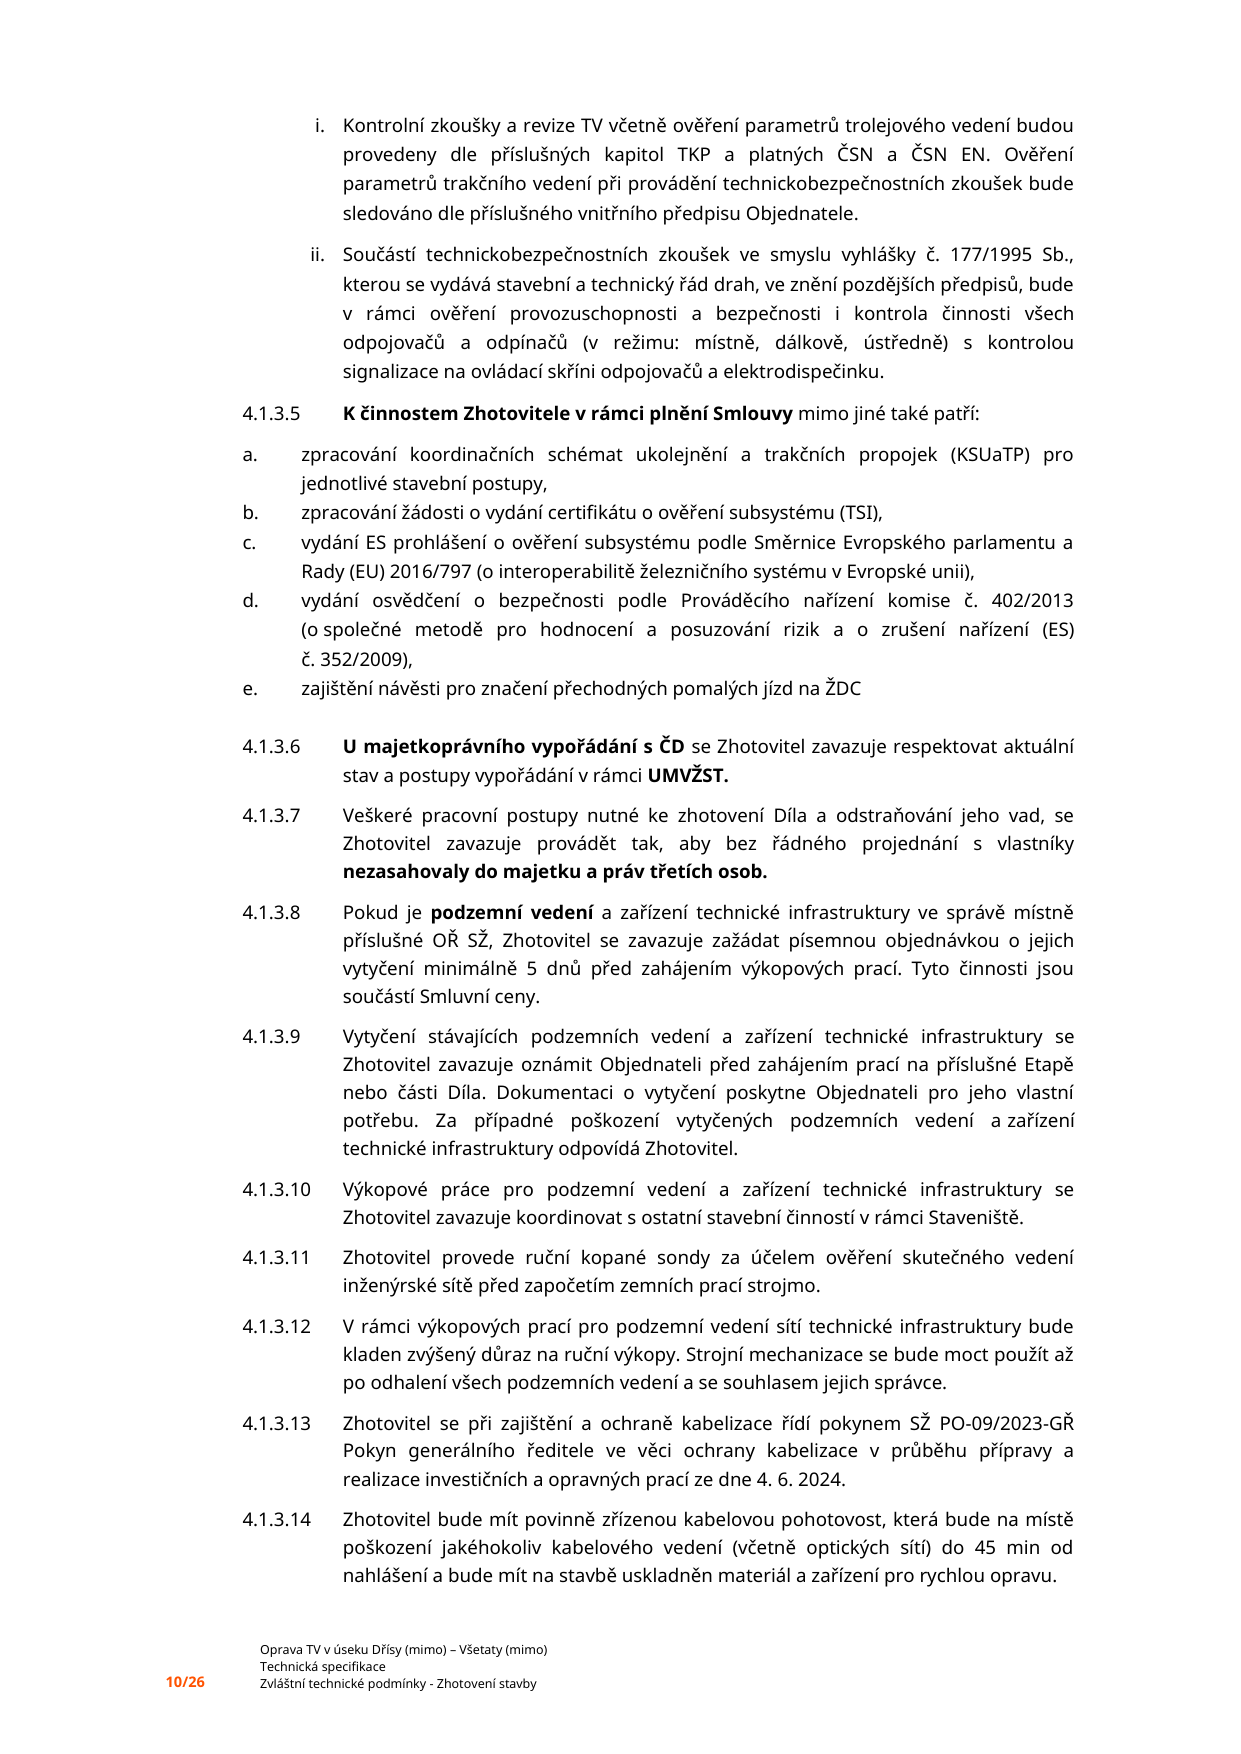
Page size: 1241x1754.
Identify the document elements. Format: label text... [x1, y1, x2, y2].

list zpracování koordinačních schémat ukolejnění a trakčních propojek (KSUaTP) pro jednotlivé stavební postupy, [242, 441, 1075, 496]
list Pokud je podzemní vedení a zařízení technické infrastruktury ve správě místně příslušné OŘ SŽ, Zhotovitel se zavazuje zažádat písemnou objednávkou o jejich vytyčení minimálně 5 dnů před zahájením výkopových prací. Tyto činnosti jsou součástí Smluvní ceny. [242, 899, 1075, 1008]
list V rámci výkopových prací pro podzemní vedení sítí technické infrastruktury bude kladen zvýšený důraz na ruční výkopy. Strojní mechanizace se bude moct použít až po odhalení všech podzemních vedení a se souhlasem jejich správce. [242, 1313, 1075, 1395]
list vydání osvědčení o bezpečnosti podle Prováděcího nařízení komise č. 402/2013 (o společné metodě pro hodnocení a posuzování rizik a o zrušení nařízení (ES) č. 352/2009), [242, 587, 1075, 672]
list vydání ES prohlášení o ověření subsystému podle Směrnice Evropského parlamentu a Rady (EU) 2016/797 (o interoperabilitě železničního systému v Evropské unii), [242, 529, 1075, 584]
list zajištění návěsti pro značení přechodných pomalých jízd na ŽDC [242, 675, 1075, 701]
list K činnostem Zhotovitele v rámci plnění Smlouvy mimo jiné také patří: [242, 401, 1075, 426]
list Zhotovitel se při zajištění a ochraně kabelizace řídí pokynem SŽ PO-09/2023-GŘ Pokyn generálního ředitele ve věci ochrany kabelizace v průběhu přípravy a realizace investičních a opravných prací ze dne 4. 6. 2024. [242, 1410, 1075, 1491]
list Součástí technickobezpečnostních zkoušek ve smyslu vyhlášky č. 177/1995 Sb., kterou se vydává stavební a technický řád drah, ve znění pozdějších předpisů, bude v rámci ověření provozuschopnosti a bezpečnosti i kontrola činnosti všech odpojovačů a odpínačů (v režimu: místně, dálkově, ústředně) s kontrolou signalizace na ovládací skříni odpojovačů a elektrodispečinku. [325, 242, 1075, 384]
list Zhotovitel provede ruční kopané sondy za účelem ověření skutečného vedení inženýrské sítě před započetím zemních prací strojmo. [242, 1245, 1075, 1298]
list U majetkoprávního vypořádání s ČD se Zhotovitel zavazuje respektovat aktuální stav a postupy vypořádání v rámci UMVŽST. [242, 734, 1075, 787]
list zpracování žádosti o vydání certifikátu o ověření subsystému (TSI), [242, 500, 1075, 525]
list Veškeré pracovní postupy nutné ke zhotovení Díla a odstraňování jeho vad, se Zhotovitel zavazuje provádět tak, aby bez řádného projednání s vlastníky nezasahovaly do majetku a práv třetích osob. [242, 802, 1075, 884]
list Kontrolní zkoušky a revize TV včetně ověření parametrů trolejového vedení budou provedeny dle příslušných kapitol TKP a platných ČSN a ČSN EN. Ověření parametrů trakčního vedení při provádění technickobezpečnostních zkoušek bude sledováno dle příslušného vnitřního předpisu Objednatele. [325, 112, 1075, 226]
list Zhotovitel bude mít povinně zřízenou kabelovou pohotovost, která bude na místě poškození jakéhokoliv kabelového vedení (včetně optických sítí) do 45 min od nahlášení a bude mít na stavbě uskladněn materiál a zařízení pro rychlou opravu. [242, 1506, 1075, 1588]
list Vytyčení stávajících podzemních vedení a zařízení technické infrastruktury se Zhotovitel zavazuje oznámit Objednateli před zahájením prací na příslušné Etapě nebo části Díla. Dokumentaci o vytyčení poskytne Objednateli pro jeho vlastní potřebu. Za případné poškození vytyčených podzemních vedení a zařízení technické infrastruktury odpovídá Zhotovitel. [242, 1023, 1075, 1161]
list Výkopové práce pro podzemní vedení a zařízení technické infrastruktury se Zhotovitel zavazuje koordinovat s ostatní stavební činností v rámci Staveniště. [242, 1176, 1075, 1230]
